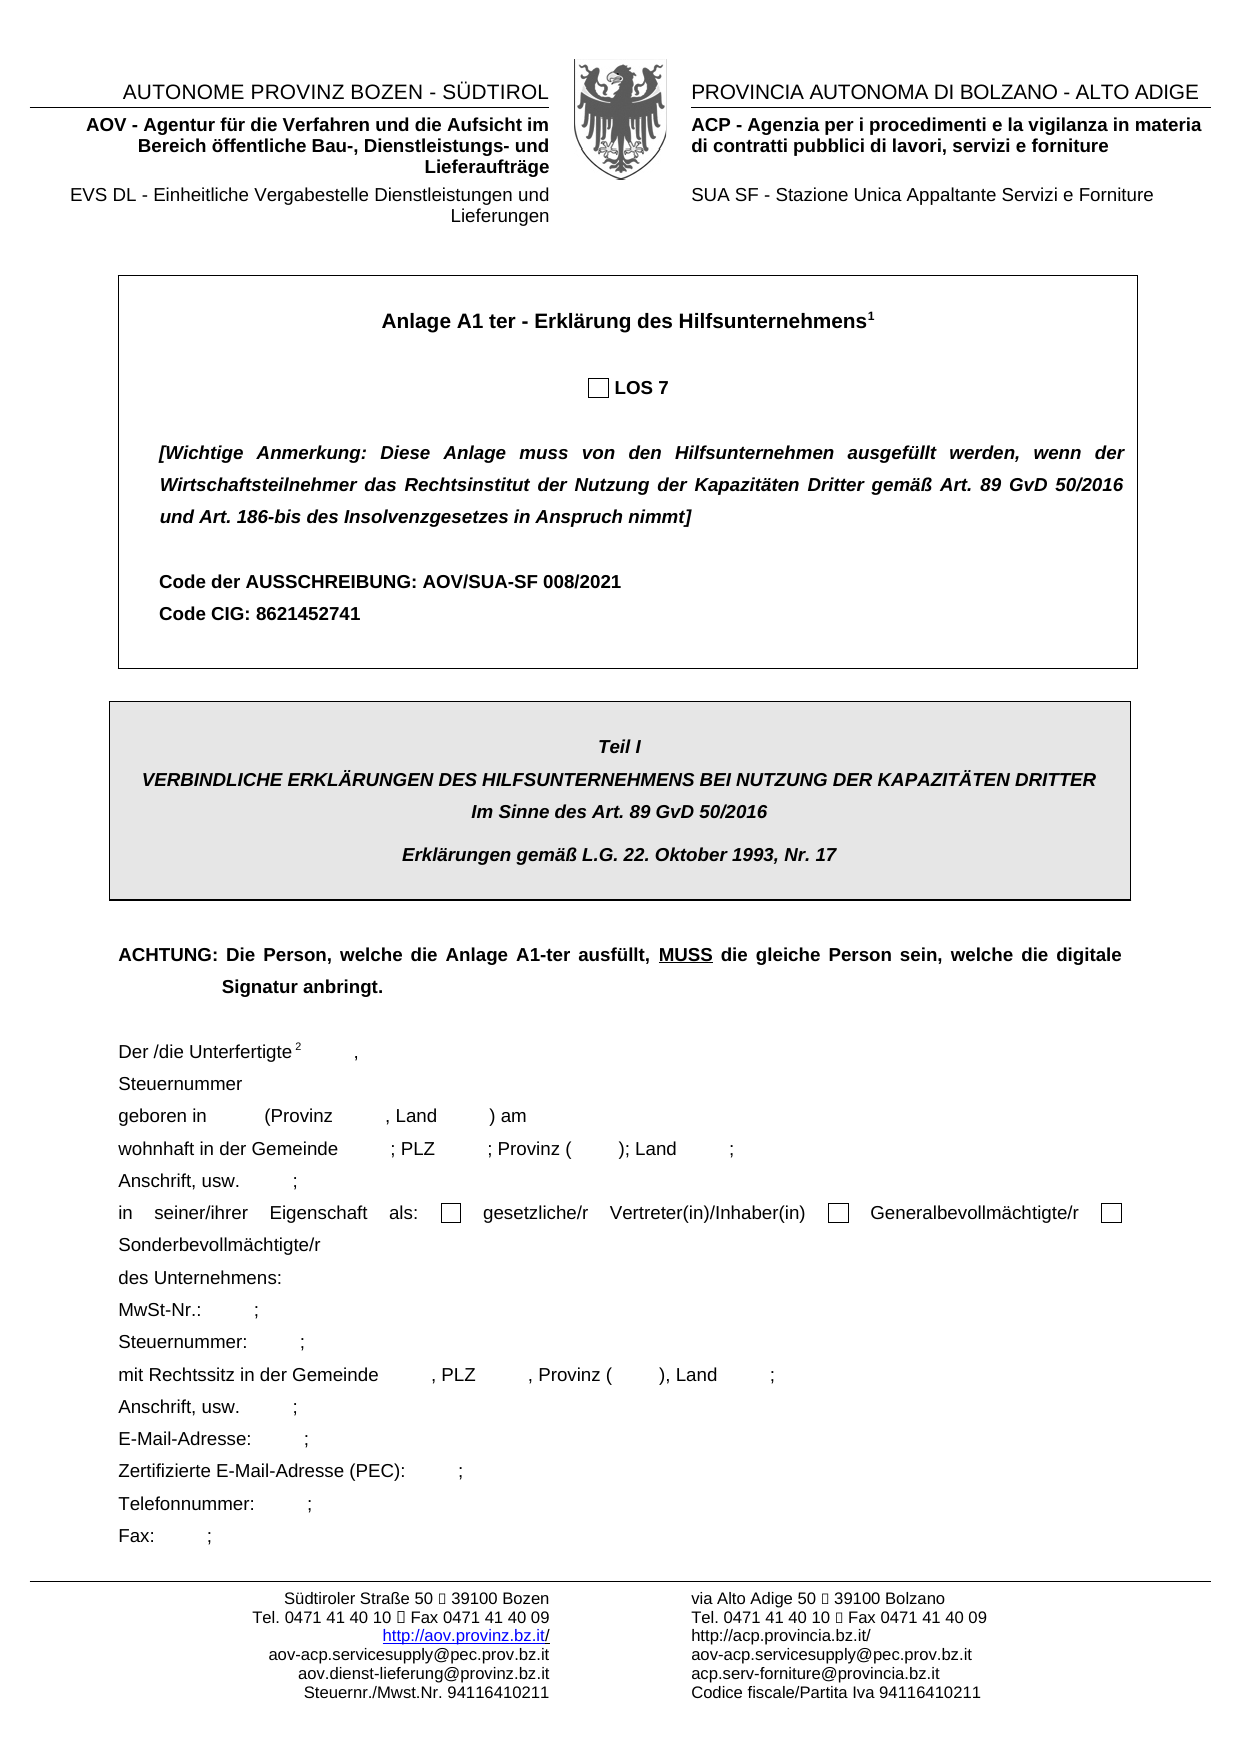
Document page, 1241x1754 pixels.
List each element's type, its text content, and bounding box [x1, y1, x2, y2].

text VERBINDLICHE ERKLÄRUNGEN DES HILFSUNTERNEHMENS BEI NUTZUNG DER KAPAZITÄTEN DRITTER [110, 766, 1130, 790]
text des Unternehmens: [118, 1267, 1122, 1288]
text Steuernummer [118, 1073, 1122, 1094]
text Im Sinne des Art. 89 GvD 50/2016 [110, 798, 1130, 822]
text Steuernummer: ; [118, 1331, 1122, 1353]
text in seiner/ihrer Eigenschaft als: gesetzliche/r Vertreter(in)/Inhaber(in) Generalbevollmächtigte/r Sonderbevollmächtigte/r [118, 1202, 1122, 1256]
text Fax: ; [118, 1525, 1122, 1546]
picture [574, 59, 667, 180]
text Der /die Unterfertigte , [118, 1041, 1122, 1062]
text ACHTUNG: Die Person, welche die Anlage A1-ter ausfüllt, MUSS die gleiche Person sein, welche die digitale Signatur anbringt. [118, 944, 1122, 997]
text Erklärungen gemäß L.G. 22. Oktober 1993, Nr. 17 [110, 841, 1130, 865]
text Teil I [110, 733, 1130, 758]
text geboren in (Provinz , Land ) am [118, 1105, 1122, 1127]
text E-Mail-Adresse: ; [118, 1428, 1122, 1449]
text MwSt-Nr.: ; [118, 1299, 1122, 1320]
text Anschrift, usw. ; [118, 1170, 1122, 1191]
text Anschrift, usw. ; [118, 1396, 1122, 1417]
text Telefonnummer: ; [118, 1493, 1122, 1514]
text wohnhaft in der Gemeinde ; PLZ ; Provinz ( ); Land ; [118, 1137, 1122, 1159]
text mit Rechtssitz in der Gemeinde , PLZ , Provinz ( ), Land ; [118, 1363, 1122, 1385]
table_header . Anlage A1 ter - Erklärung des Hilfsunternehmens LOS 7 [Wichtige Anmerkung: Diese Anlage muss von den Hilfsunternehmen ausgefüllt werden, wenn der Wirtschaftsteilnehmer das Rechtsinstitut der Nutzung der Kapazitäten Dritter gemäß Art. 89 GvD 50/2016 und Art. 186-bis des Insolvenzgesetzes in Anspruch nimmt] Code der AUSSCHREIBUNG: AOV/SUA-SF 008/2021 Code CIG: 8621452741 [119, 276, 1137, 668]
text Zertifizierte E-Mail-Adresse (PEC): ; [118, 1460, 1122, 1482]
